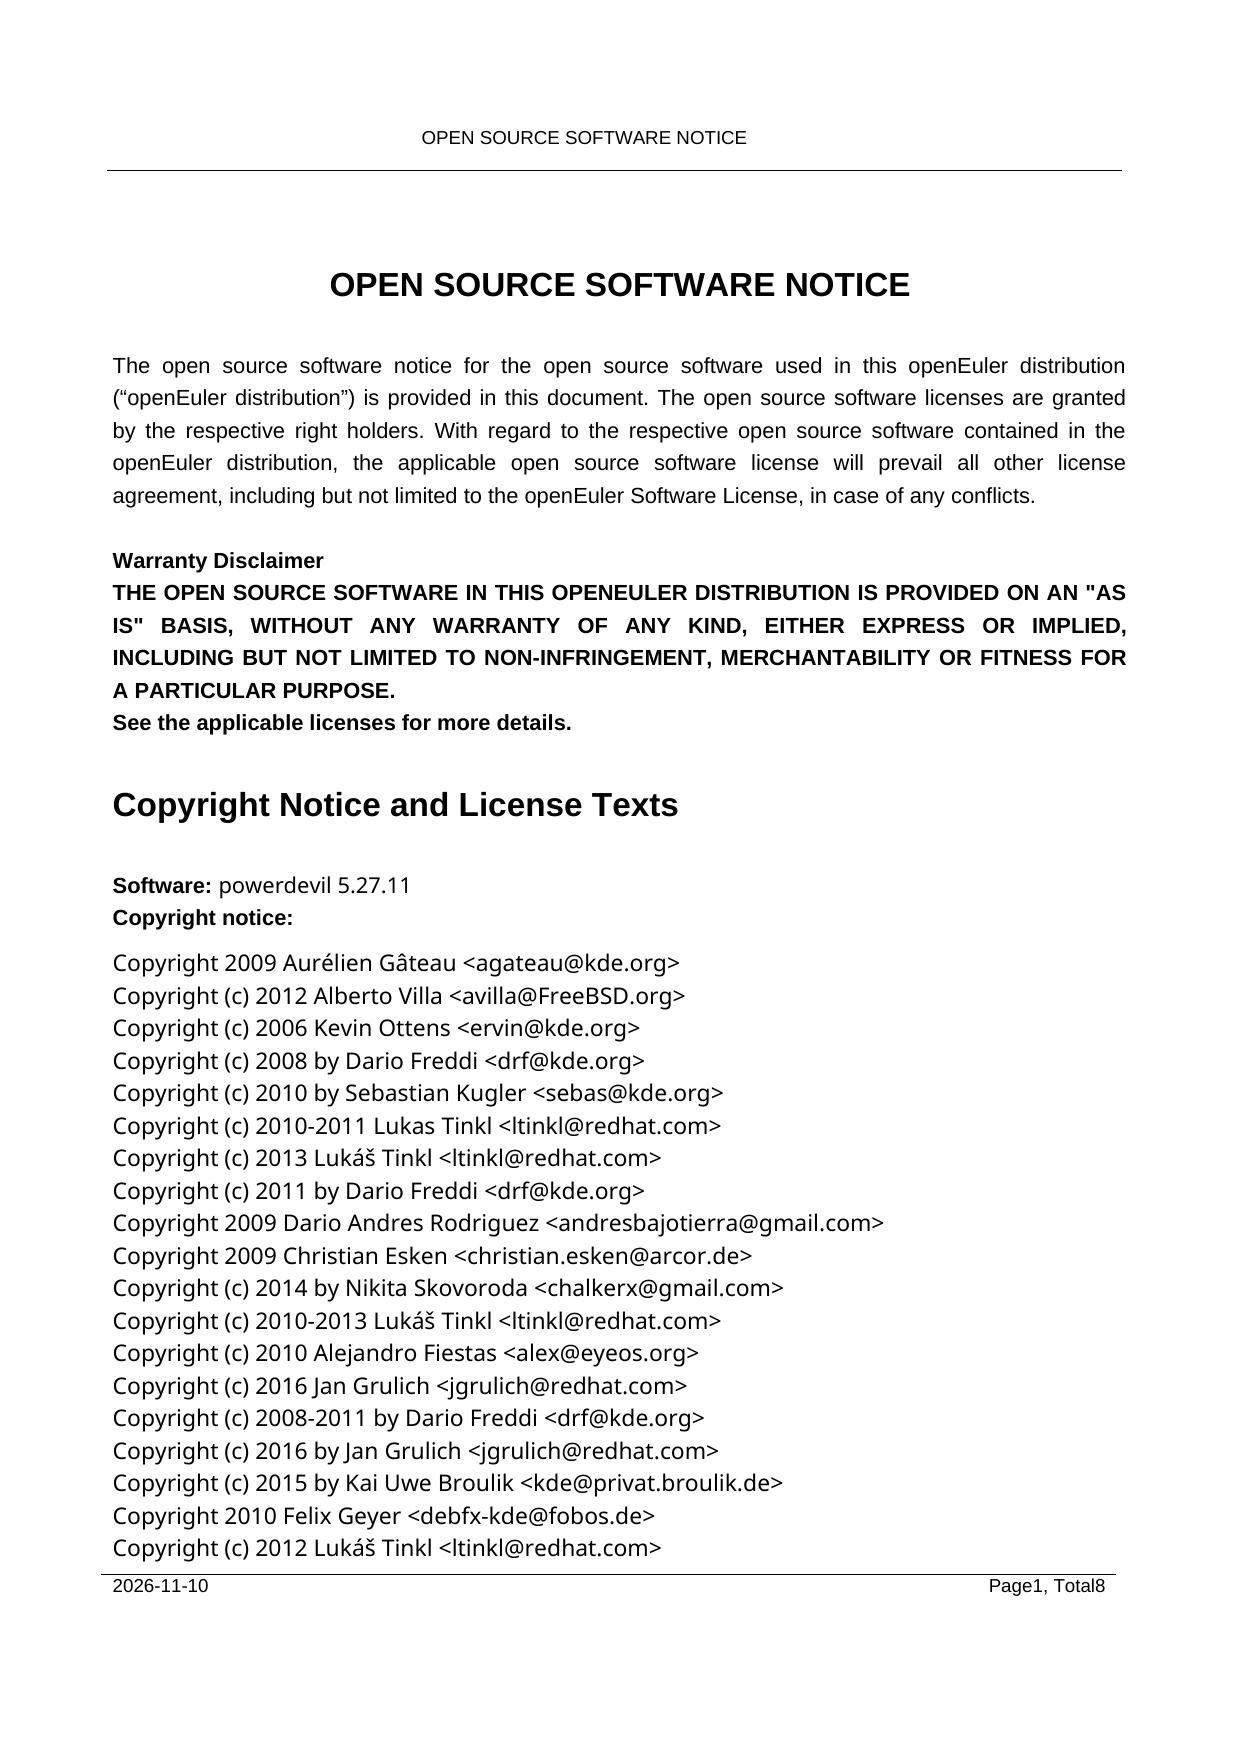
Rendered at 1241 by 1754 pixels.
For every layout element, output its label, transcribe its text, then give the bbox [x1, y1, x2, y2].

text Warranty Disclaimer [112, 544, 1128, 576]
text THE OPEN SOURCE SOFTWARE IN THIS OPENEULER DISTRIBUTION IS PROVIDED ON AN "AS IS" BASIS, WITHOUT ANY WARRANTY OF ANY KIND, EITHER EXPRESS OR IMPLIED, INCLUDING BUT NOT LIMITED TO NON-INFRINGEMENT, MERCHANTABILITY OR FITNESS FOR A PARTICULAR PURPOSE. See the applicable licenses for more details. [112, 576, 1128, 739]
text The open source software notice for the open source software used in this openEuler distribution (“openEuler distribution”) is provided in this document. The open source software licenses are granted by the respective right holders. With regard to the respective open source software contained in the openEuler distribution, the applicable open source software license will prevail all other license agreement, including but not limited to the openEuler Software License, in case of any conflicts. [112, 349, 1128, 511]
text OPEN SOURCE SOFTWARE NOTICE [112, 251, 1128, 316]
text Copyright notice: [112, 901, 1128, 934]
text Copyright Notice and License Texts [112, 771, 1128, 836]
title Software: powerdevil 5.27.11 [112, 869, 1128, 901]
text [112, 947, 1128, 1564]
